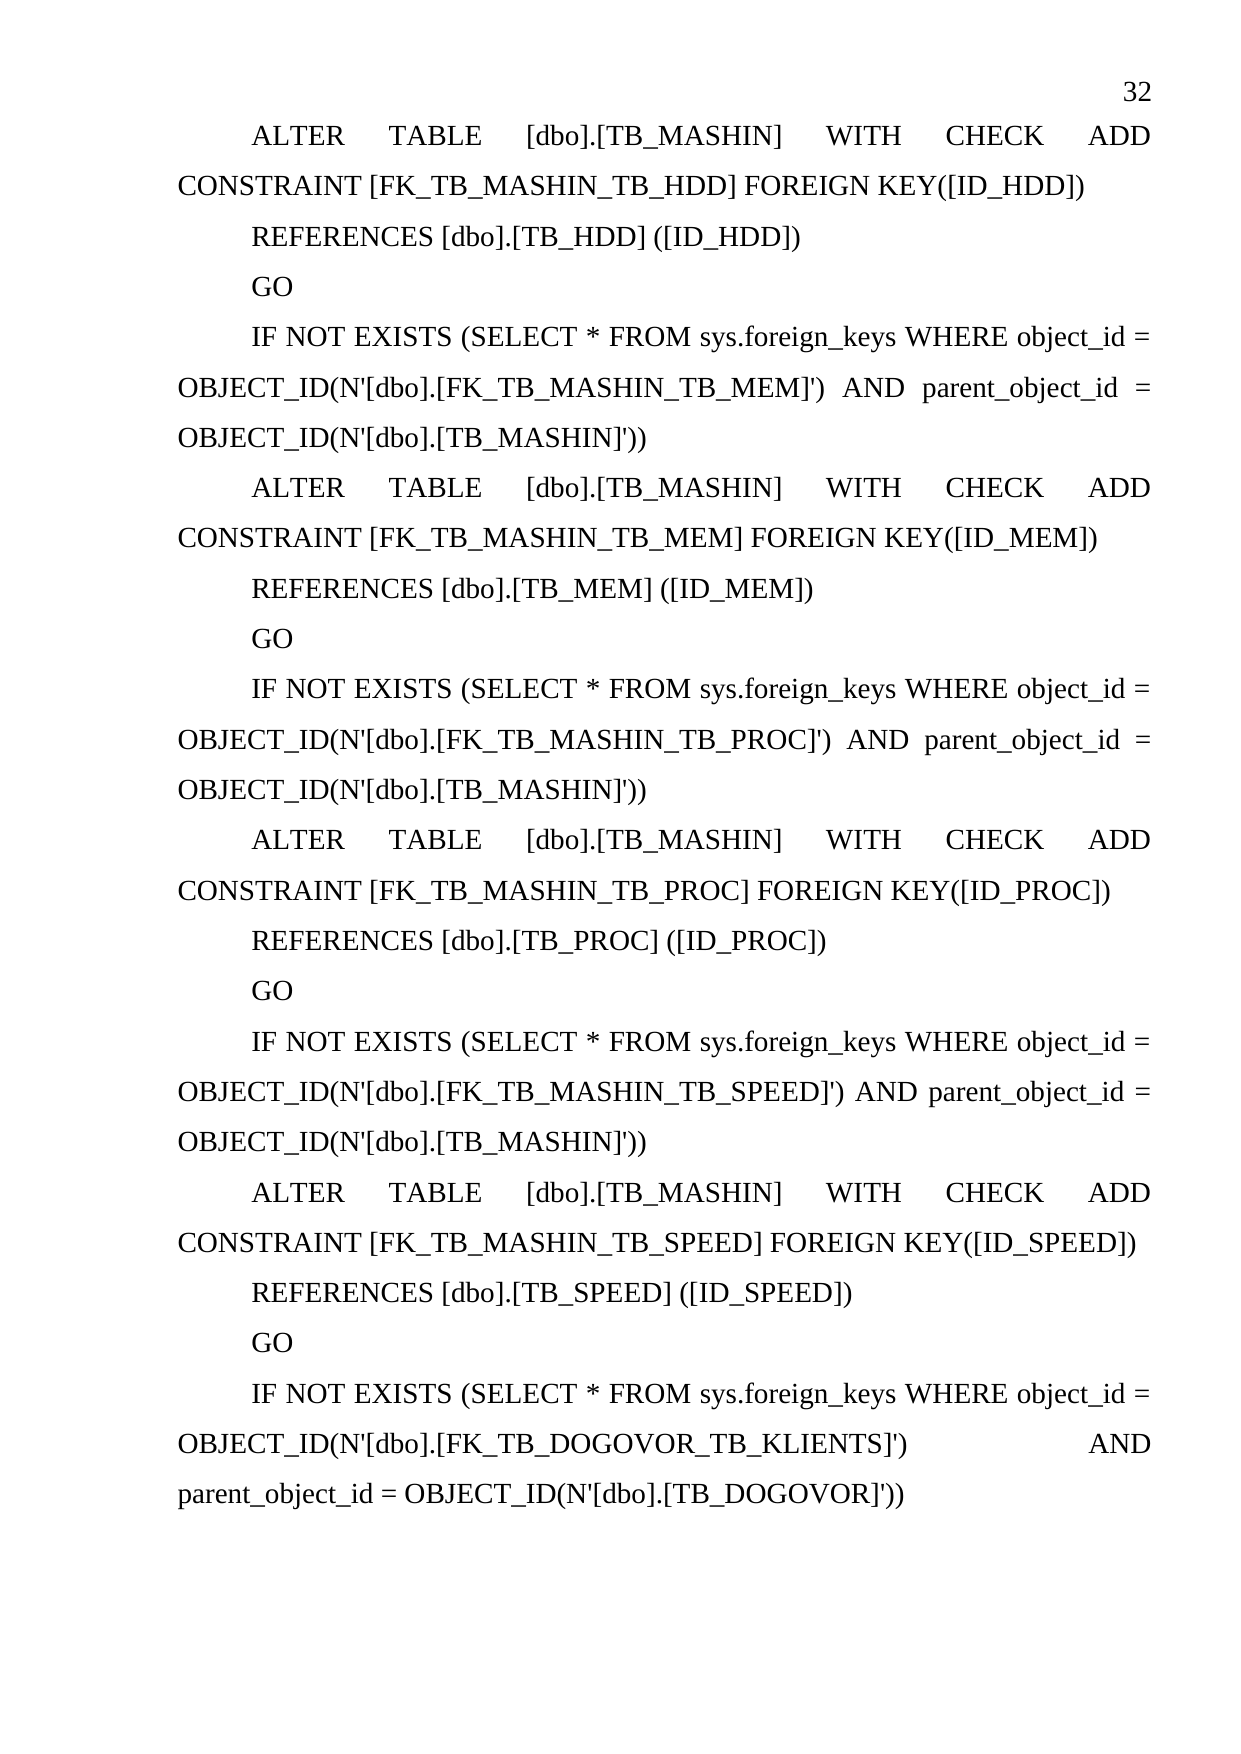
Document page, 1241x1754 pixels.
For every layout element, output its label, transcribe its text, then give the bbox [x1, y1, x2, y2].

text ALTER TABLE [dbo].[TB_MASHIN] WITH CHECK ADD CONSTRAINT [FK_TB_MASHIN_TB_MEM] FOREIGN KEY([ID_MEM]) [177, 470, 1152, 554]
text REFERENCES [dbo].[TB_SPEED] ([ID_SPEED]) [177, 1275, 1152, 1309]
text IF NOT EXISTS (SELECT * FROM sys.foreign_keys WHERE object_id = OBJECT_ID(N'[dbo].[FK_TB_MASHIN_TB_PROC]') AND parent_object_id = OBJECT_ID(N'[dbo].[TB_MASHIN]')) [177, 672, 1152, 806]
text ALTER TABLE [dbo].[TB_MASHIN] WITH CHECK ADD CONSTRAINT [FK_TB_MASHIN_TB_PROC] FOREIGN KEY([ID_PROC]) [177, 822, 1152, 906]
text REFERENCES [dbo].[TB_HDD] ([ID_HDD]) [177, 219, 1152, 252]
text IF NOT EXISTS (SELECT * FROM sys.foreign_keys WHERE object_id = OBJECT_ID(N'[dbo].[FK_TB_MASHIN_TB_SPEED]') AND parent_object_id = OBJECT_ID(N'[dbo].[TB_MASHIN]')) [177, 1024, 1152, 1158]
text ALTER TABLE [dbo].[TB_MASHIN] WITH CHECK ADD CONSTRAINT [FK_TB_MASHIN_TB_HDD] FOREIGN KEY([ID_HDD]) [177, 118, 1152, 202]
text GO [177, 973, 1152, 1007]
text IF NOT EXISTS (SELECT * FROM sys.foreign_keys WHERE object_id = OBJECT_ID(N'[dbo].[FK_TB_MASHIN_TB_MEM]') AND parent_object_id = OBJECT_ID(N'[dbo].[TB_MASHIN]')) [177, 319, 1152, 453]
text GO [177, 1326, 1152, 1359]
text REFERENCES [dbo].[TB_MEM] ([ID_MEM]) [177, 571, 1152, 604]
text GO [177, 621, 1152, 655]
text ALTER TABLE [dbo].[TB_MASHIN] WITH CHECK ADD CONSTRAINT [FK_TB_MASHIN_TB_SPEED] FOREIGN KEY([ID_SPEED]) [177, 1175, 1152, 1258]
text IF NOT EXISTS (SELECT * FROM sys.foreign_keys WHERE object_id = OBJECT_ID(N'[dbo].[FK_TB_DOGOVOR_TB_KLIENTS]') AND parent_object_id = OBJECT_ID(N'[dbo].[TB_DOGOVOR]')) [177, 1376, 1152, 1510]
text GO [177, 269, 1152, 303]
text REFERENCES [dbo].[TB_PROC] ([ID_PROC]) [177, 923, 1152, 957]
